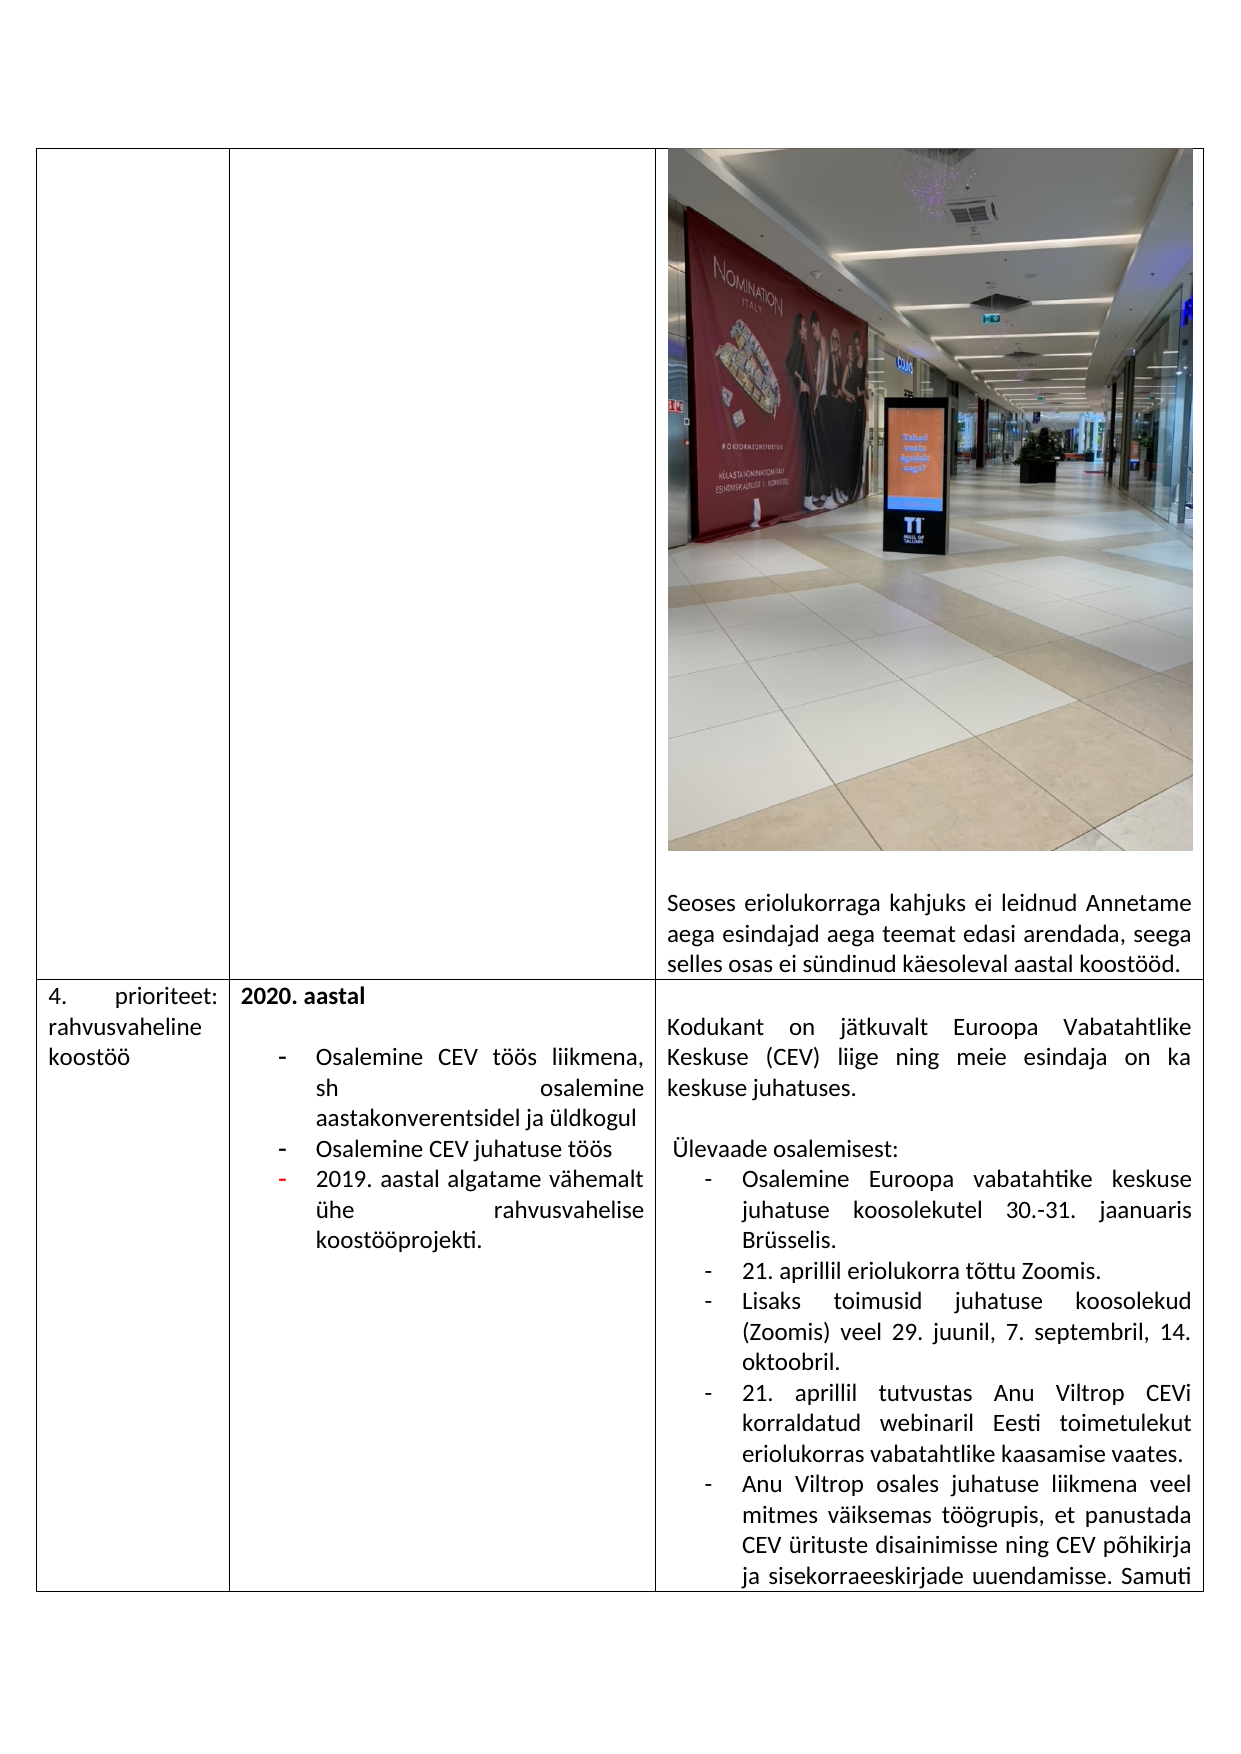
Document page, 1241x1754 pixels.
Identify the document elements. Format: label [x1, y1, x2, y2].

table_cell [656, 149, 1203, 979]
picture [668, 149, 1193, 851]
table_cell [230, 149, 655, 979]
table_cell [656, 980, 1203, 1591]
table_cell [230, 980, 655, 1591]
table_cell [37, 980, 229, 1591]
table_cell [37, 149, 229, 979]
